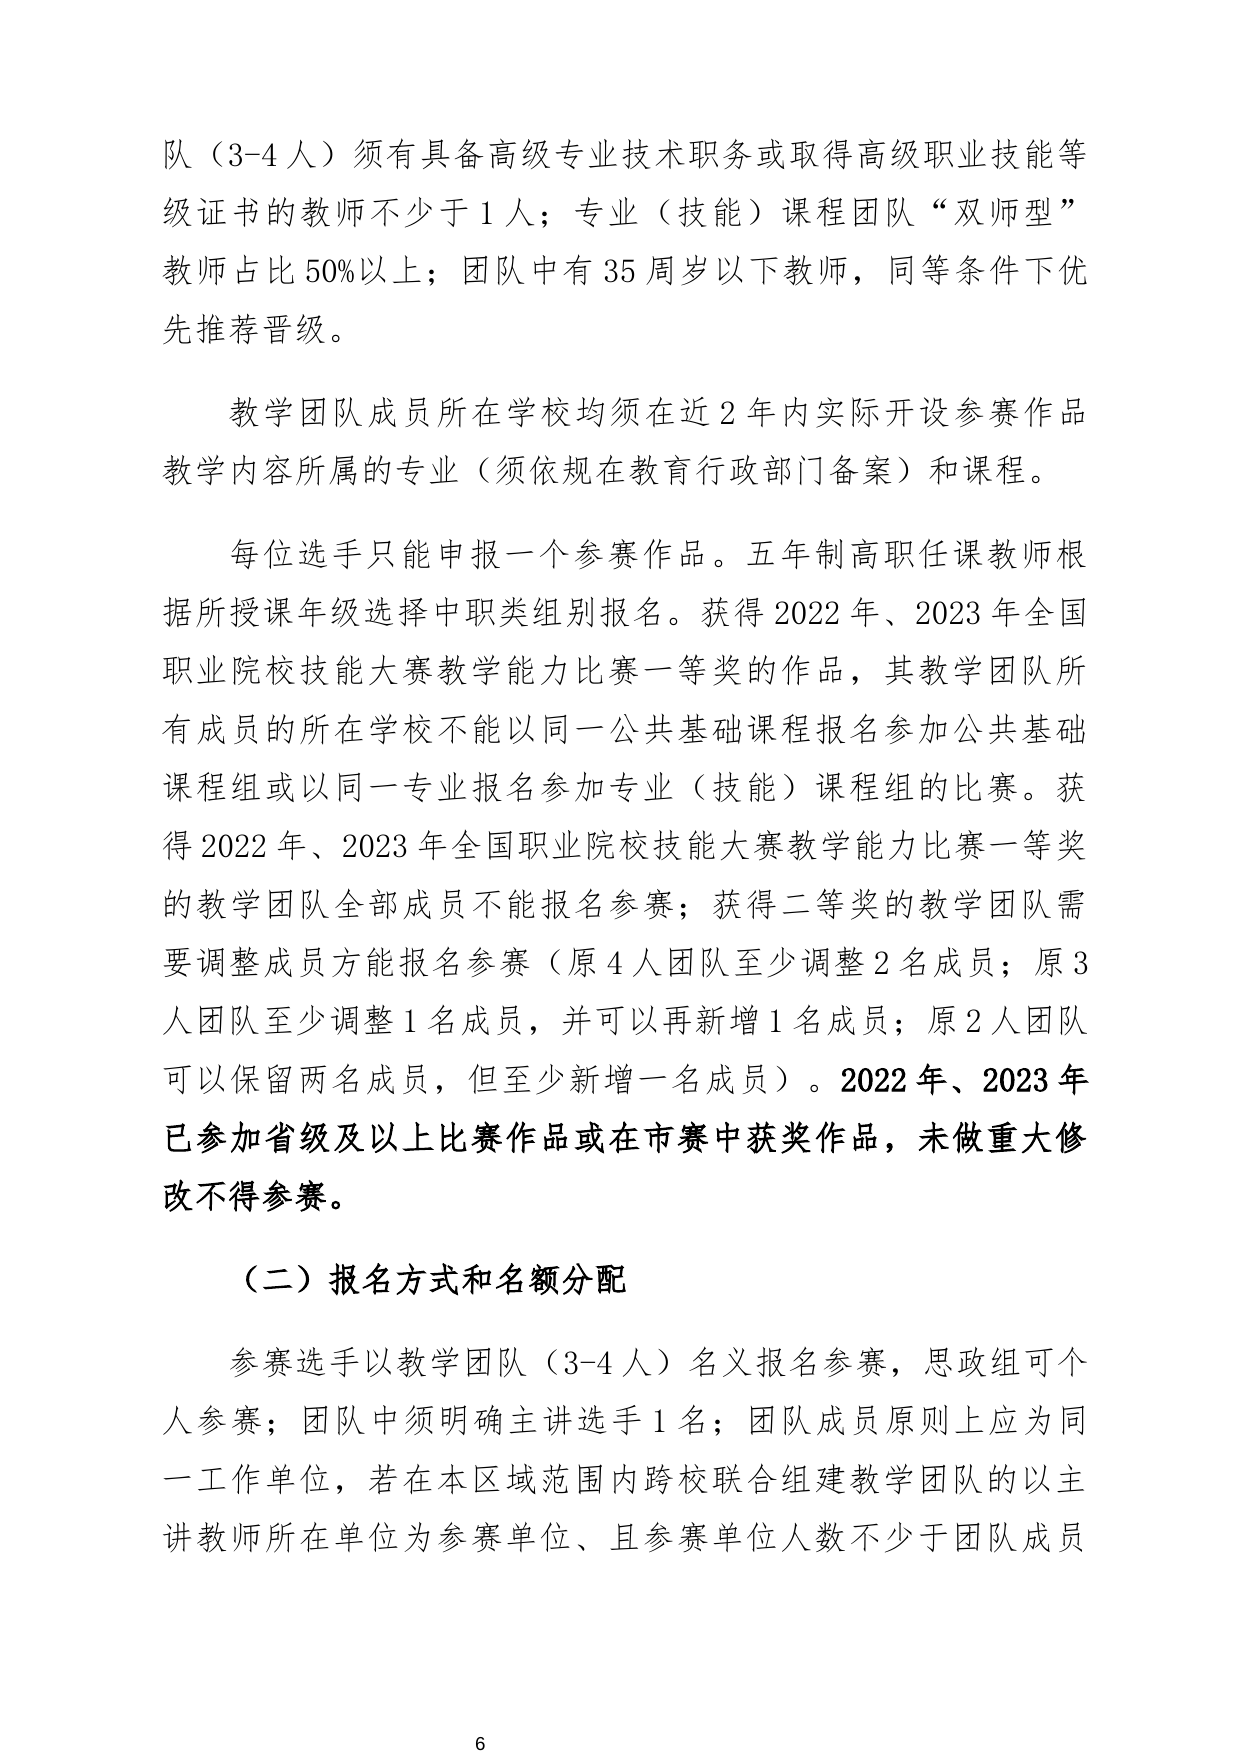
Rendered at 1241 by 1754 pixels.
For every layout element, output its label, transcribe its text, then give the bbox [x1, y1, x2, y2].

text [160, 119, 1089, 353]
text 每位选手只能申报一个参赛作品。五年制高职任课教师根据所授课年级选择中职类组别报名。获得2022年、2023年全国职业院校技能大赛教学能力比赛一等奖的作品，其教学团队所有成员的所在学校不能以同一公共基础课程报名参加公共基础课程组或以同一专业报名参加专业（技能）课程组的比赛。获得2022年、2023年全国职业院校技能大赛教学能力比赛一等奖的教学团队全部成员不能报名参赛；获得二等奖的教学团队需要调整成员方能报名参赛（原4人团队至少调整2名成员；原3人团队至少调整1名成员，并可以再新增1名成员；原2人团队可以保留两名成员，但至少新增一名成员）。2022年、2023年已参加省级及以上比赛作品或在市赛中获奖作品，未做重大修改不得参赛。 [160, 519, 1089, 1219]
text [160, 1328, 1089, 1561]
text （二）报名方式和名额分配 [160, 1244, 1089, 1303]
text 教学团队成员所在学校均须在近2年内实际开设参赛作品教学内容所属的专业（须依规在教育行政部门备案）和课程。 [160, 378, 1089, 494]
